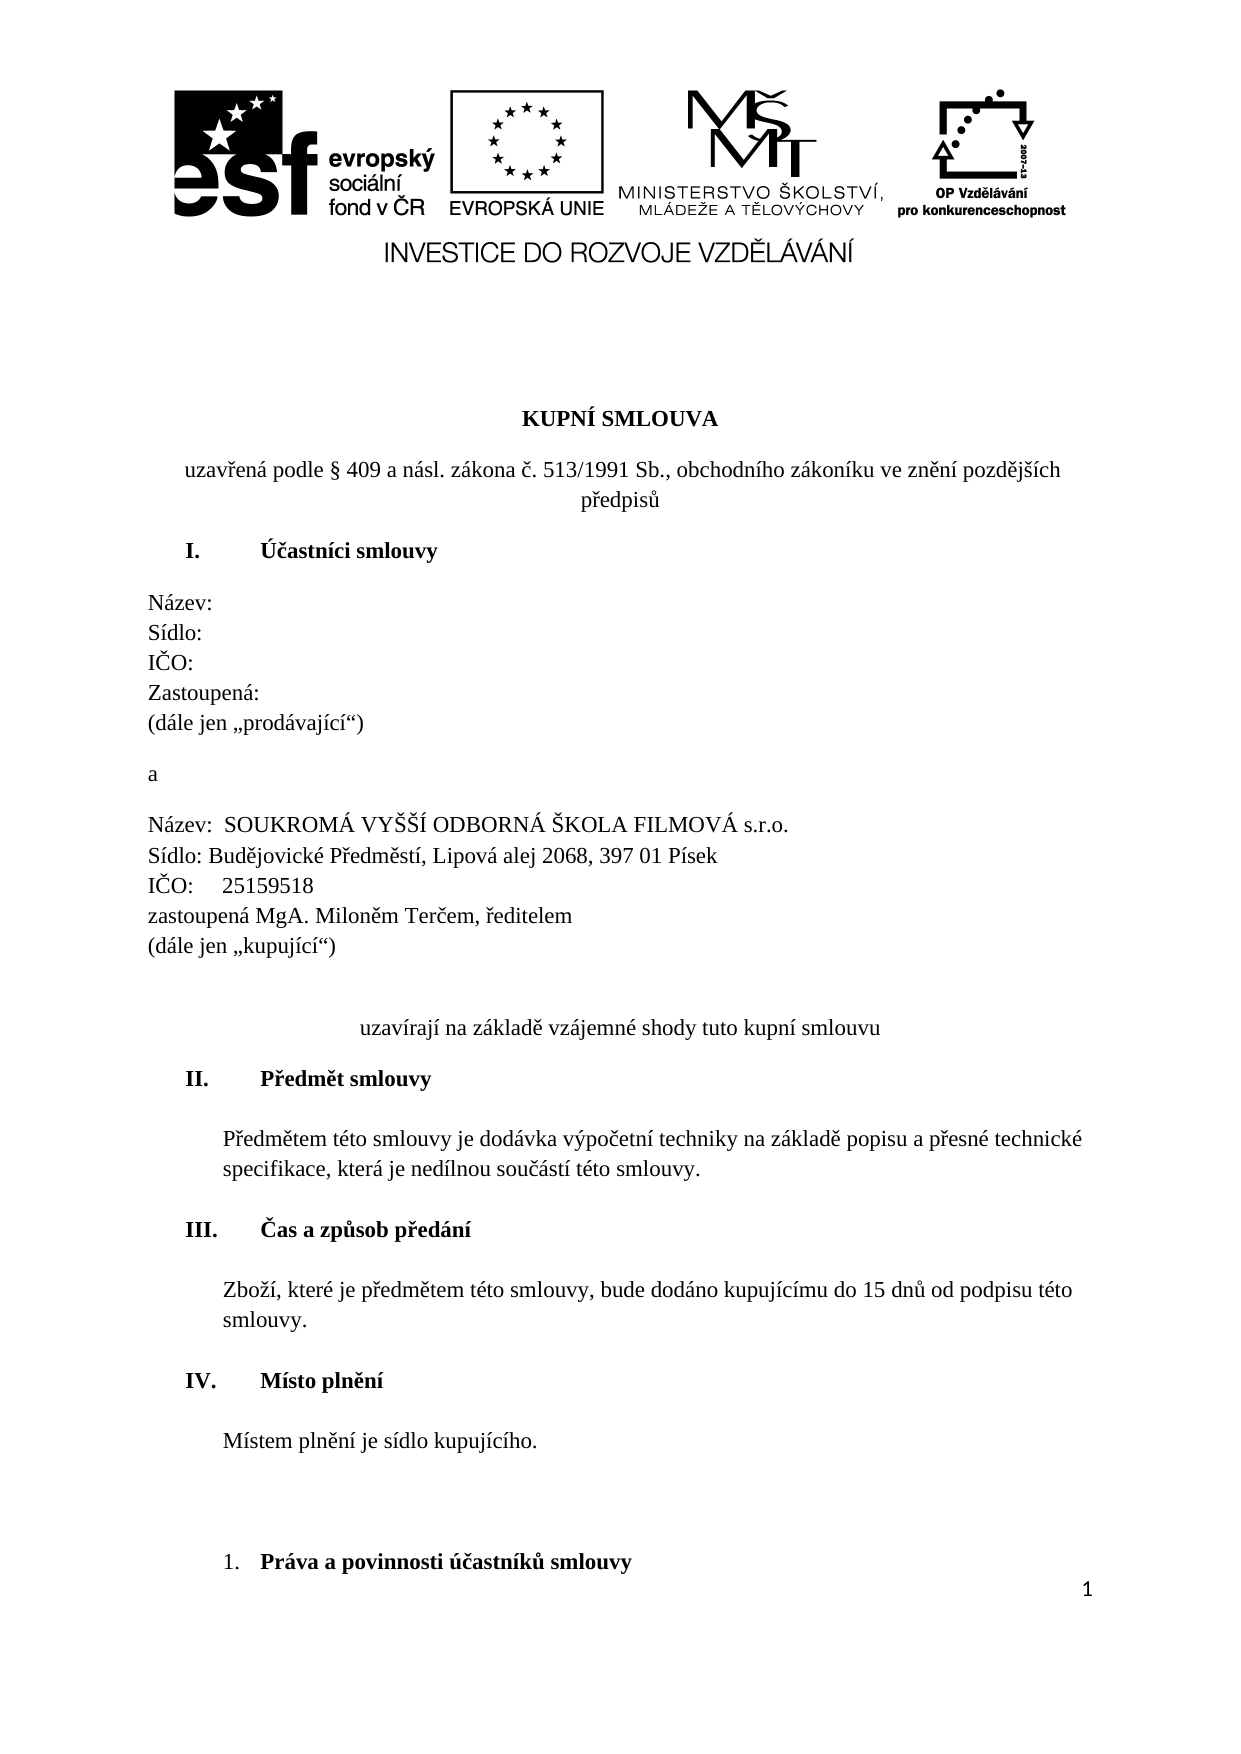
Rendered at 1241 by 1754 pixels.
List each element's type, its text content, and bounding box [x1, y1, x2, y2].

list Místem plnění je sídlo kupujícího. [223, 1427, 1093, 1453]
text Sídlo: [148, 619, 1093, 645]
text IČO: 25159518 [148, 872, 1093, 898]
text Název: SOUKROMÁ VYŠŠÍ ODBORNÁ ŠKOLA FILMOVÁ s.r.o. [148, 811, 1093, 838]
text a [148, 760, 1093, 787]
text Název: [148, 588, 1093, 615]
text uzavírají na základě vzájemné shody tuto kupní smlouvu [148, 1013, 1093, 1040]
text zastoupená MgA. Miloněm Terčem, ředitelem [148, 902, 1093, 928]
list Zboží, které je předmětem této smlouvy, bude dodáno kupujícímu do 15 dnů od podpisu této smlouvy. [223, 1276, 1093, 1333]
picture [147, 73, 1093, 279]
text (dále jen „kupující“) [148, 932, 1093, 959]
list Místo plnění [185, 1367, 1093, 1393]
list Předmět smlouvy [185, 1064, 1093, 1091]
text (dále jen „prodávající“) [148, 709, 1093, 736]
text IČO: [148, 649, 1093, 675]
text uzavřená podle § násl. zákona č. 513/1991 Sb., obchodního zákoníku ve znění pozdějších předpisů [148, 456, 1093, 513]
text KUPNÍ SMLOUVA [148, 405, 1093, 432]
text Zastoupená: [148, 679, 1093, 706]
list Předmětem této smlouvy je dodávka výpočetní techniky na základě popisu a přesné technické specifikace, která je nedílnou součástí této smlouvy. [223, 1125, 1093, 1182]
list Čas a způsob předání [185, 1216, 1093, 1242]
list Účastníci smlouvy [185, 537, 1093, 564]
list Práva a povinnosti účastníků smlouvy [223, 1548, 1093, 1574]
text Sídlo: Budějovické Předměstí, Lipová alej 2068, 397 01 Písek [148, 842, 1093, 868]
